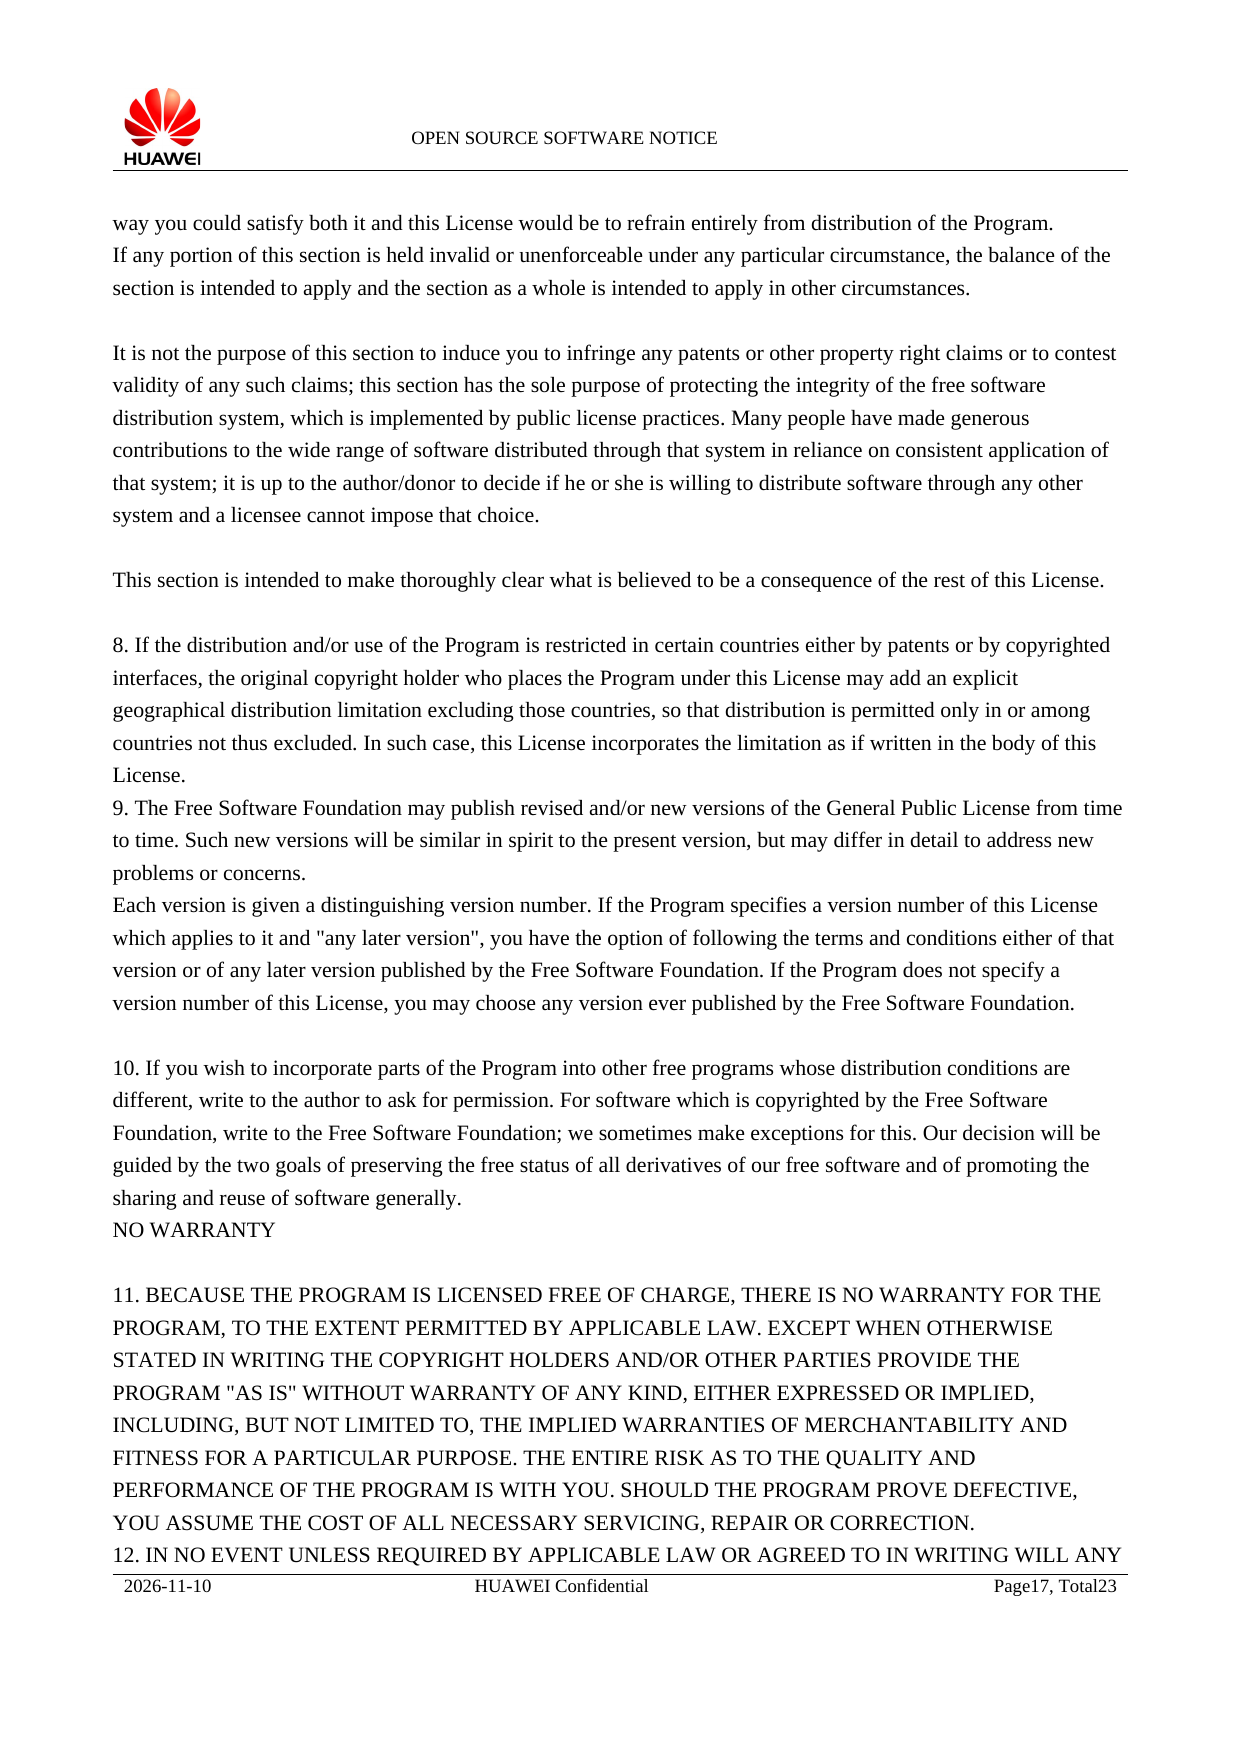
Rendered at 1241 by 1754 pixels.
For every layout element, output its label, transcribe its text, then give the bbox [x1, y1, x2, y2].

picture [124, 88, 201, 165]
